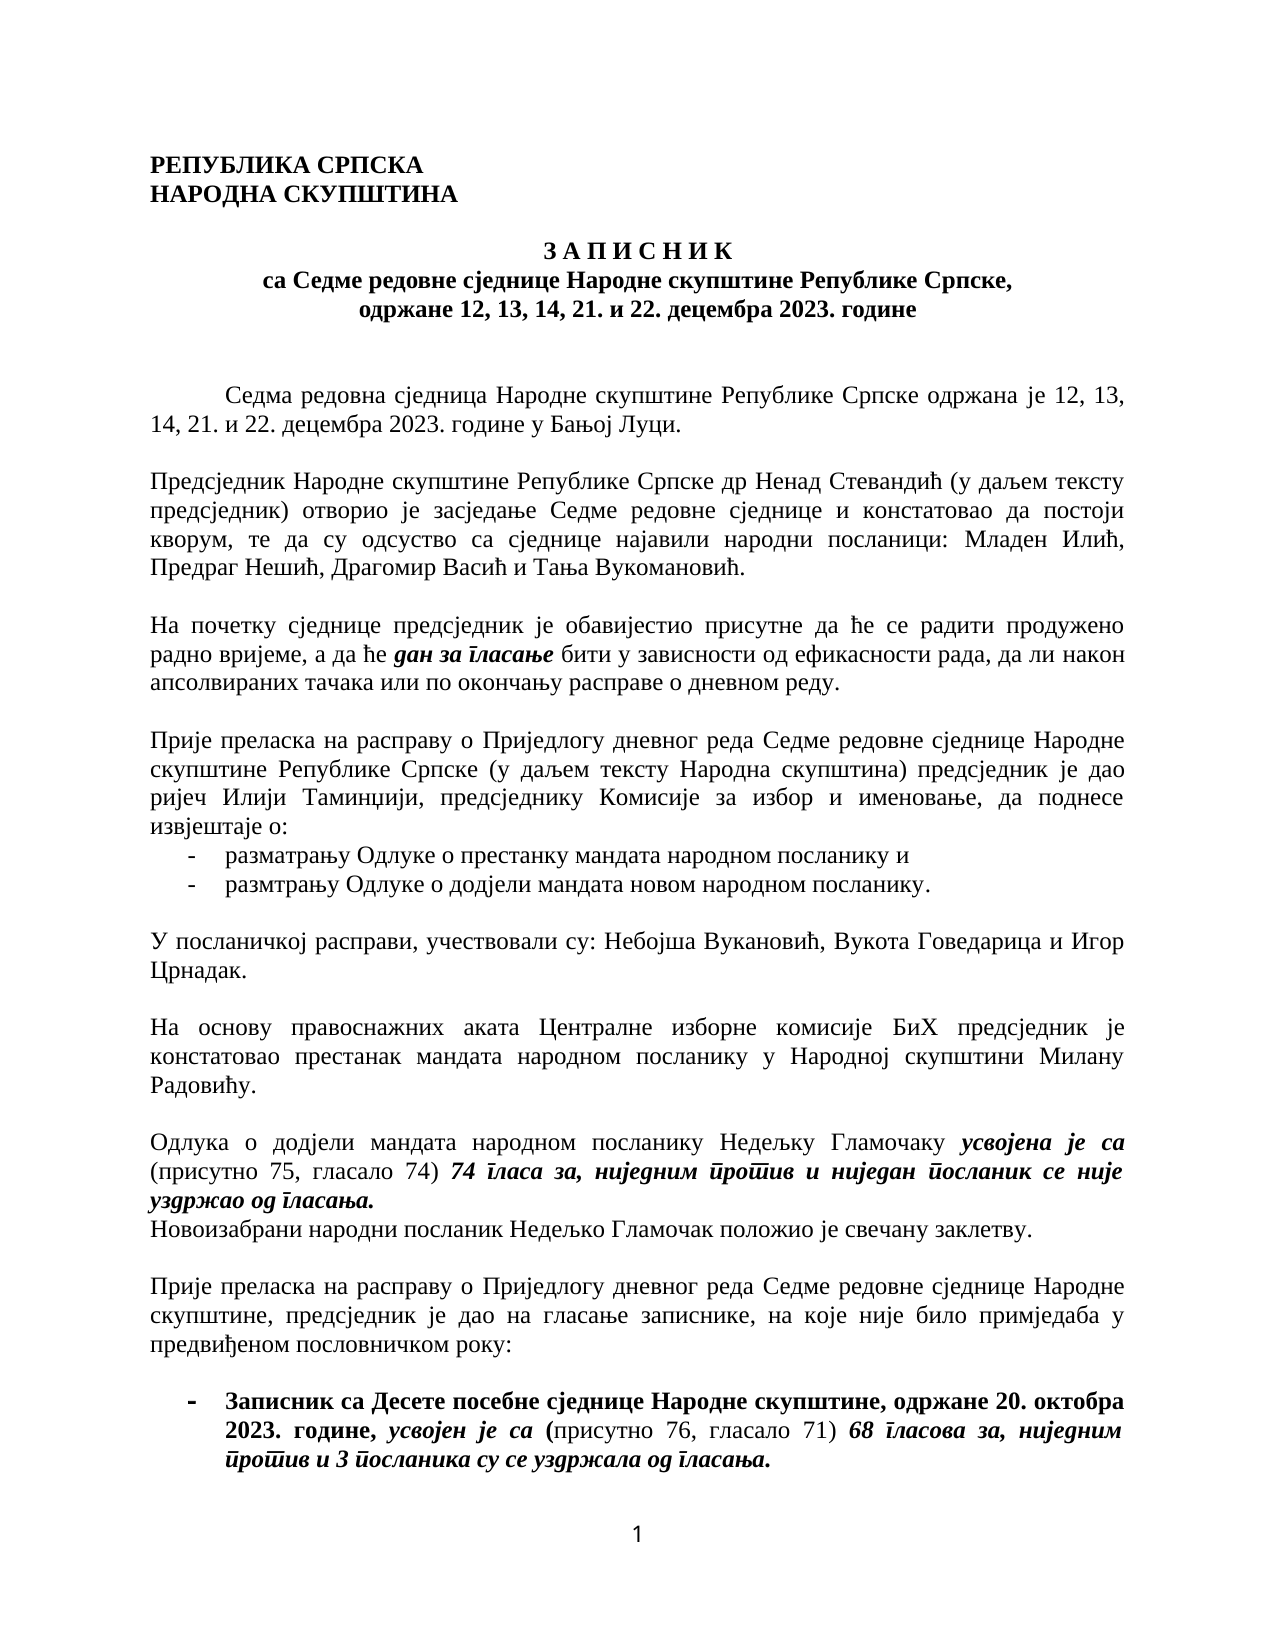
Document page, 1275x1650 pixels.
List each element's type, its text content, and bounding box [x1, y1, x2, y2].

text са Седме редовне сједнице Народне скупштине Републике Српске, [150, 265, 1125, 294]
text На почетку сједнице предсједник је обавијестио присутне да ће се радити продужено радно вријеме, а да ће дан за гласање бити у зависности од ефикасности рада, да ли након апсолвираних тачака или по окончању расправе о дневном реду. [150, 610, 1125, 696]
text Прије преласка на расправу о Приједлогу дневног реда Седме редовне сједнице Народне скупштине Републике Српске (у даљем тексту Народна скупштина) предсједник је дао ријеч Илији Таминџији, предсједнику Комисије за избор и именовање, да поднесе извјештаје o: [150, 725, 1125, 840]
text РЕПУБЛИКА СРПСКА [150, 150, 1125, 179]
list Записник са Десете посебне сједнице Народне скупштине, одржане 20. октобра 2023. године, усвојен je са (присутно 76, гласало 71) 68 гласова за, ниједним против и 3 посланика су се уздржала од гласања. [187, 1386, 1125, 1472]
text Новоизабрани народни посланик Недељко Гламочак положио је свечану заклетву. [150, 1214, 1125, 1242]
list размтрању Одлуке о додјели мандата новом народном посланику. [187, 869, 1125, 897]
text Седма редовна сједница Народне скупштине Републике Српске одржана je 12, 13, 14, 21. и 22. децембра 2023. године у Бањој Луци. [150, 380, 1125, 437]
text Предсједник Народне скупштине Републике Српске др Ненад Стевандић (у даљем тексту предсједник) отворио је засједање Седме редовне сједнице и констатовао да постоји кворум, те да су одсуство са сједнице најавили народни посланици: Младен Илић, Предраг Нешић, Драгомир Васић и Тања Вукомановић. [150, 466, 1125, 581]
text У посланичкој расправи, учествовали су: Небојша Вукановић, Вукота Говедарица и Игор Црнадак. [150, 926, 1125, 984]
text З А П И С Н И К [150, 236, 1125, 265]
text НАРОДНА СКУПШТИНА [150, 179, 1125, 207]
text одржане 12, 13, 14, 21. и 22. децембра 2023. године [150, 294, 1125, 322]
text Одлука о додјели мандата народном посланику Недељку Гламочаку усвојена је са (присутно 75, гласало 74) 74 гласа за, ниједним против и ниједан посланик се није уздржао од гласања. [150, 1127, 1125, 1214]
text Прије преласка на расправу о Приједлогу дневног реда Седме редовне сједнице Народне скупштине, предсједник је дао на гласање записнике, на које није било примједаба у предвиђеном пословничком року: [150, 1271, 1125, 1357]
text На основу правоснажних аката Централне изборне комисије БиХ предсједник је констатовао престанак мандата народном посланику у Народној скупштини Милану Радовићу. [150, 1012, 1125, 1099]
list разматрању Одлуке о престанку мандата народном посланику и [187, 840, 1125, 869]
